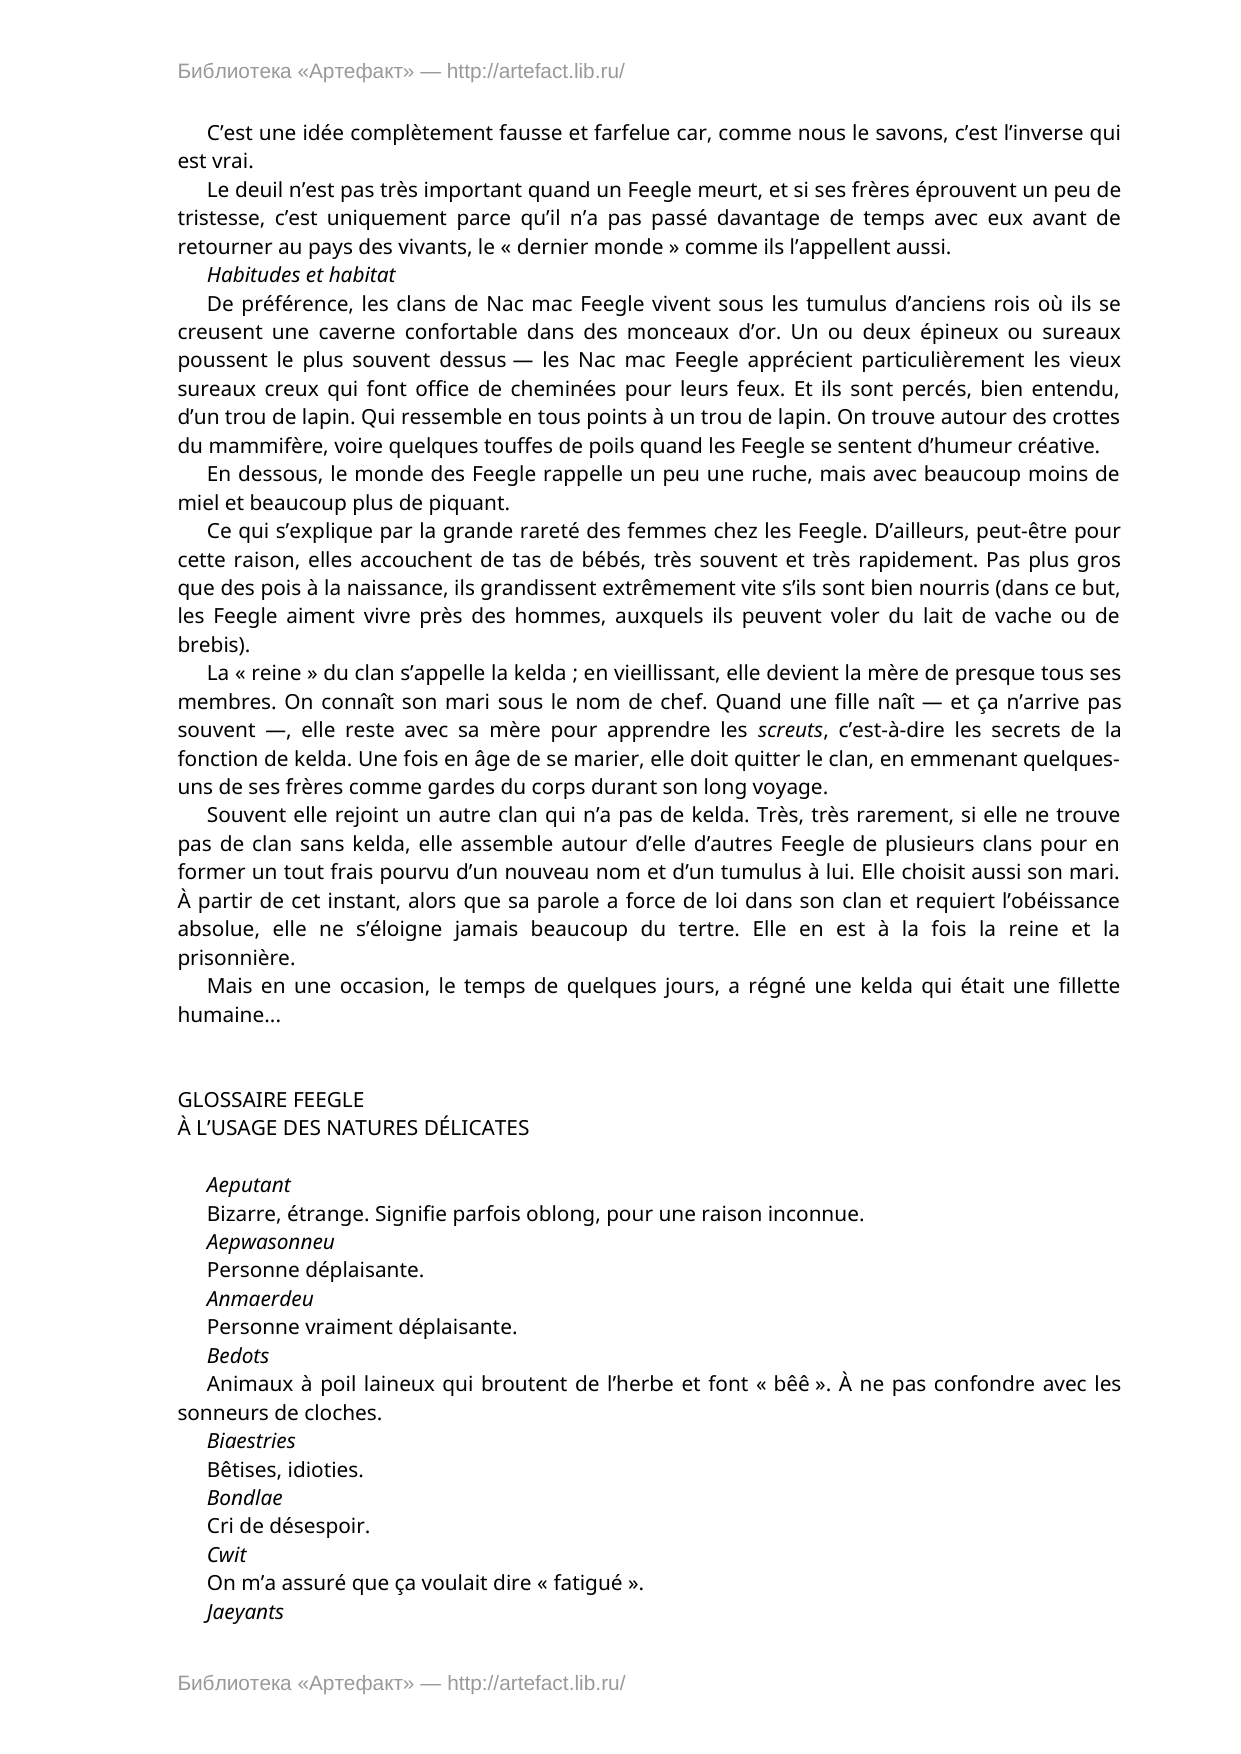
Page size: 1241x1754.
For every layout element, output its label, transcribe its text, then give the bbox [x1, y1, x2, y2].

text Aepwasonneu [177, 1227, 1122, 1256]
text De préférence, les clans de Nac mac Feegle vivent sous les tumulus d’anciens rois où ils se creusent une caverne confortable dans des monceaux d’or. Un ou deux épineux ou sureaux poussent le plus souvent dessus — les Nac mac Feegle apprécient particulièrement les vieux sureaux creux qui font office de cheminées pour leurs feux. Et ils sont percés, bien entendu, d’un trou de lapin. Qui ressemble en tous points à un trou de lapin. On trouve autour des crottes du mammifère, voire quelques touffes de poils quand les Feegle se sentent d’humeur créative. [177, 289, 1122, 459]
text En dessous, le monde des Feegle rappelle un peu une ruche, mais avec beaucoup moins de miel et beaucoup plus de piquant. [177, 459, 1122, 516]
text Animaux à poil laineux qui broutent de l’herbe et font « bêê ». À ne pas confondre avec les sonneurs de cloches. [177, 1369, 1122, 1426]
text Personne vraiment déplaisante. [177, 1312, 1122, 1341]
text Personne déplaisante. [177, 1256, 1122, 1284]
text Jaeyants [177, 1597, 1122, 1625]
text Aeputant [177, 1170, 1122, 1199]
text Biaestries [177, 1426, 1122, 1455]
text On m’a assuré que ça voulait dire « fatigué ». [177, 1568, 1122, 1597]
text GLOSSAIRE FEEGLE [177, 1085, 1122, 1113]
text Mais en une occasion, le temps de quelques jours, a régné une kelda qui était une fillette humaine... [177, 971, 1122, 1028]
text Cwit [177, 1540, 1122, 1568]
text Bizarre, étrange. Signifie parfois oblong, pour une raison inconnue. [177, 1199, 1122, 1227]
text À L’USAGE DES NATURES DÉLICATES [177, 1113, 1122, 1142]
text Bedots [177, 1341, 1122, 1369]
text Cri de désespoir. [177, 1512, 1122, 1540]
text Bondlae [177, 1483, 1122, 1512]
text Bêtises, idioties. [177, 1455, 1122, 1483]
text La « reine » du clan s’appelle la kelda ; en vieillissant, elle devient la mère de presque tous ses membres. On connaît son mari sous le nom de chef. Quand une fille naît — et ça n’arrive pas souvent —, elle reste avec sa mère pour apprendre les screuts, c’est-à-dire les secrets de la fonction de kelda. Une fois en âge de se marier, elle doit quitter le clan, en emmenant quelques-uns de ses frères comme gardes du corps durant son long voyage. [177, 658, 1122, 801]
text Anmaerdeu [177, 1284, 1122, 1312]
text Habitudes et habitat [177, 260, 1122, 289]
text Souvent elle rejoint un autre clan qui n’a pas de kelda. Très, très rarement, si elle ne trouve pas de clan sans kelda, elle assemble autour d’elle d’autres Feegle de plusieurs clans pour en former un tout frais pourvu d’un nouveau nom et d’un tumulus à lui. Elle choisit aussi son mari. À partir de cet instant, alors que sa parole a force de loi dans son clan et requiert l’obéissance absolue, elle ne s’éloigne jamais beaucoup du tertre. Elle en est à la fois la reine et la prisonnière. [177, 801, 1122, 971]
text Le deuil n’est pas très important quand un Feegle meurt, et si ses frères éprouvent un peu de tristesse, c’est uniquement parce qu’il n’a pas passé davantage de temps avec eux avant de retourner au pays des vivants, le « dernier monde » comme ils l’appellent aussi. [177, 175, 1122, 260]
text Ce qui s’explique par la grande rareté des femmes chez les Feegle. D’ailleurs, peut-être pour cette raison, elles accouchent de tas de bébés, très souvent et très rapidement. Pas plus gros que des pois à la naissance, ils grandissent extrêmement vite s’ils sont bien nourris (dans ce but, les Feegle aiment vivre près des hommes, auxquels ils peuvent voler du lait de vache ou de brebis). [177, 516, 1122, 658]
text C’est une idée complètement fausse et farfelue car, comme nous le savons, c’est l’inverse qui est vrai. [177, 118, 1122, 175]
